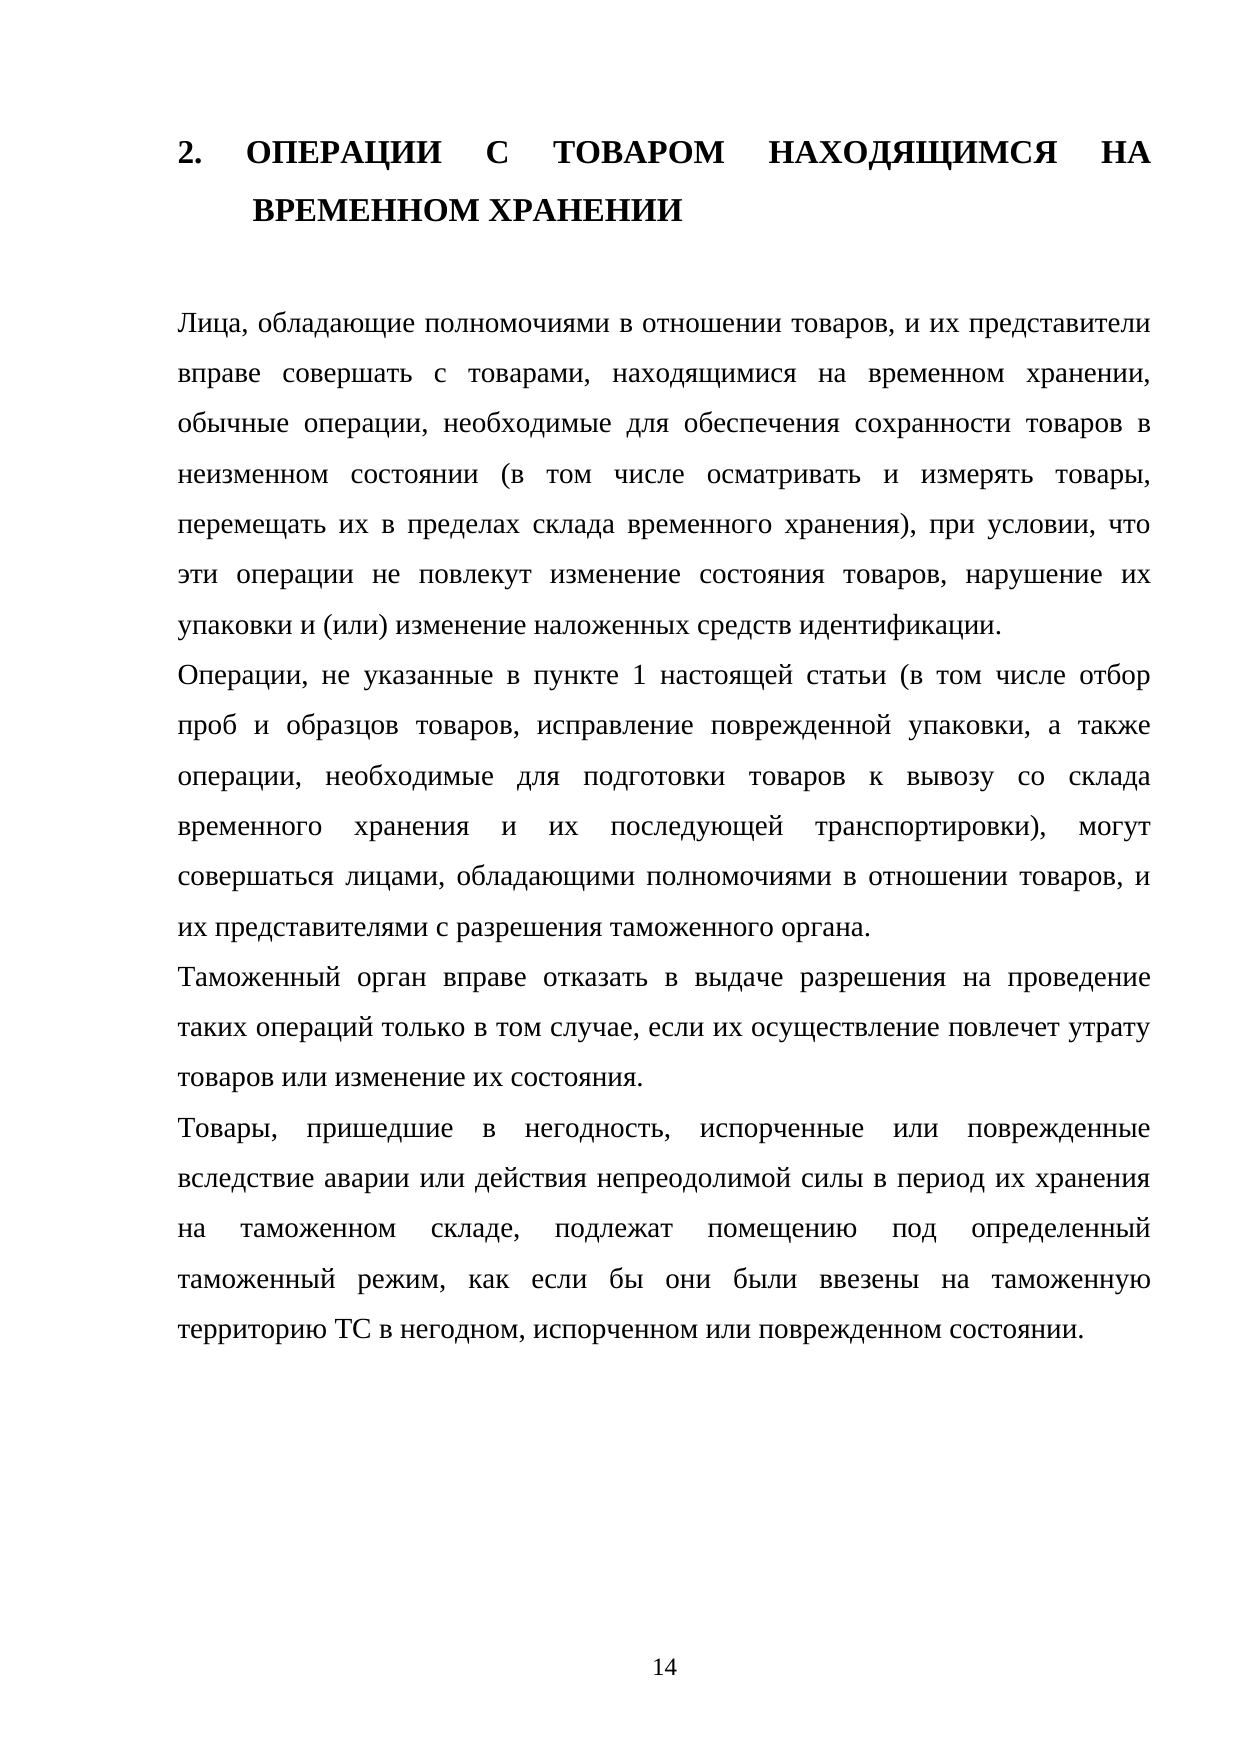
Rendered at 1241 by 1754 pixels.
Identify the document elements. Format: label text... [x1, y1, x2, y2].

text Операции, не указанные в пункте 1 настоящей статьи (в том числе отбор проб и образцов товаров, исправление поврежденной упаковки, а также операции, необходимые для подготовки товаров к вывозу со склада временного хранения и их последующей транспортировки), могут совершаться лицами, обладающими полномочиями в отношении товаров, и их представителями с разрешения таможенного органа. [177, 657, 1152, 942]
text 2. ОПЕРАЦИИ С ТОВАРОМ НАХОДЯЩИМСЯ НА ВРЕМЕННОМ ХРАНЕНИИ [177, 132, 1152, 228]
text Лица, обладающие полномочиями в отношении товаров, и их представители вправе совершать с товарами, находящимися на временном хранении, обычные операции, необходимые для обеспечения сохранности товаров в неизменном состоянии (в том числе осматривать и измерять товары, перемещать их в пределах склада временного хранения), при условии, что эти операции не повлекут изменение состояния товаров, нарушение их упаковки и (или) изменение наложенных средств идентификации. [177, 305, 1152, 640]
text Товары, пришедшие в негодность, испорченные или поврежденные вследствие аварии или действия непреодолимой силы в период их хранения на таможенном складе, подлежат помещению под определенный таможенный режим, как если бы они были ввезены на таможенную территорию ТС в негодном, испорченном или поврежденном состоянии. [177, 1110, 1152, 1345]
text Таможенный орган вправе отказать в выдаче разрешения на проведение таких операций только в том случае, если их осуществление повлечет утрату товаров или изменение их состояния. [177, 959, 1152, 1093]
